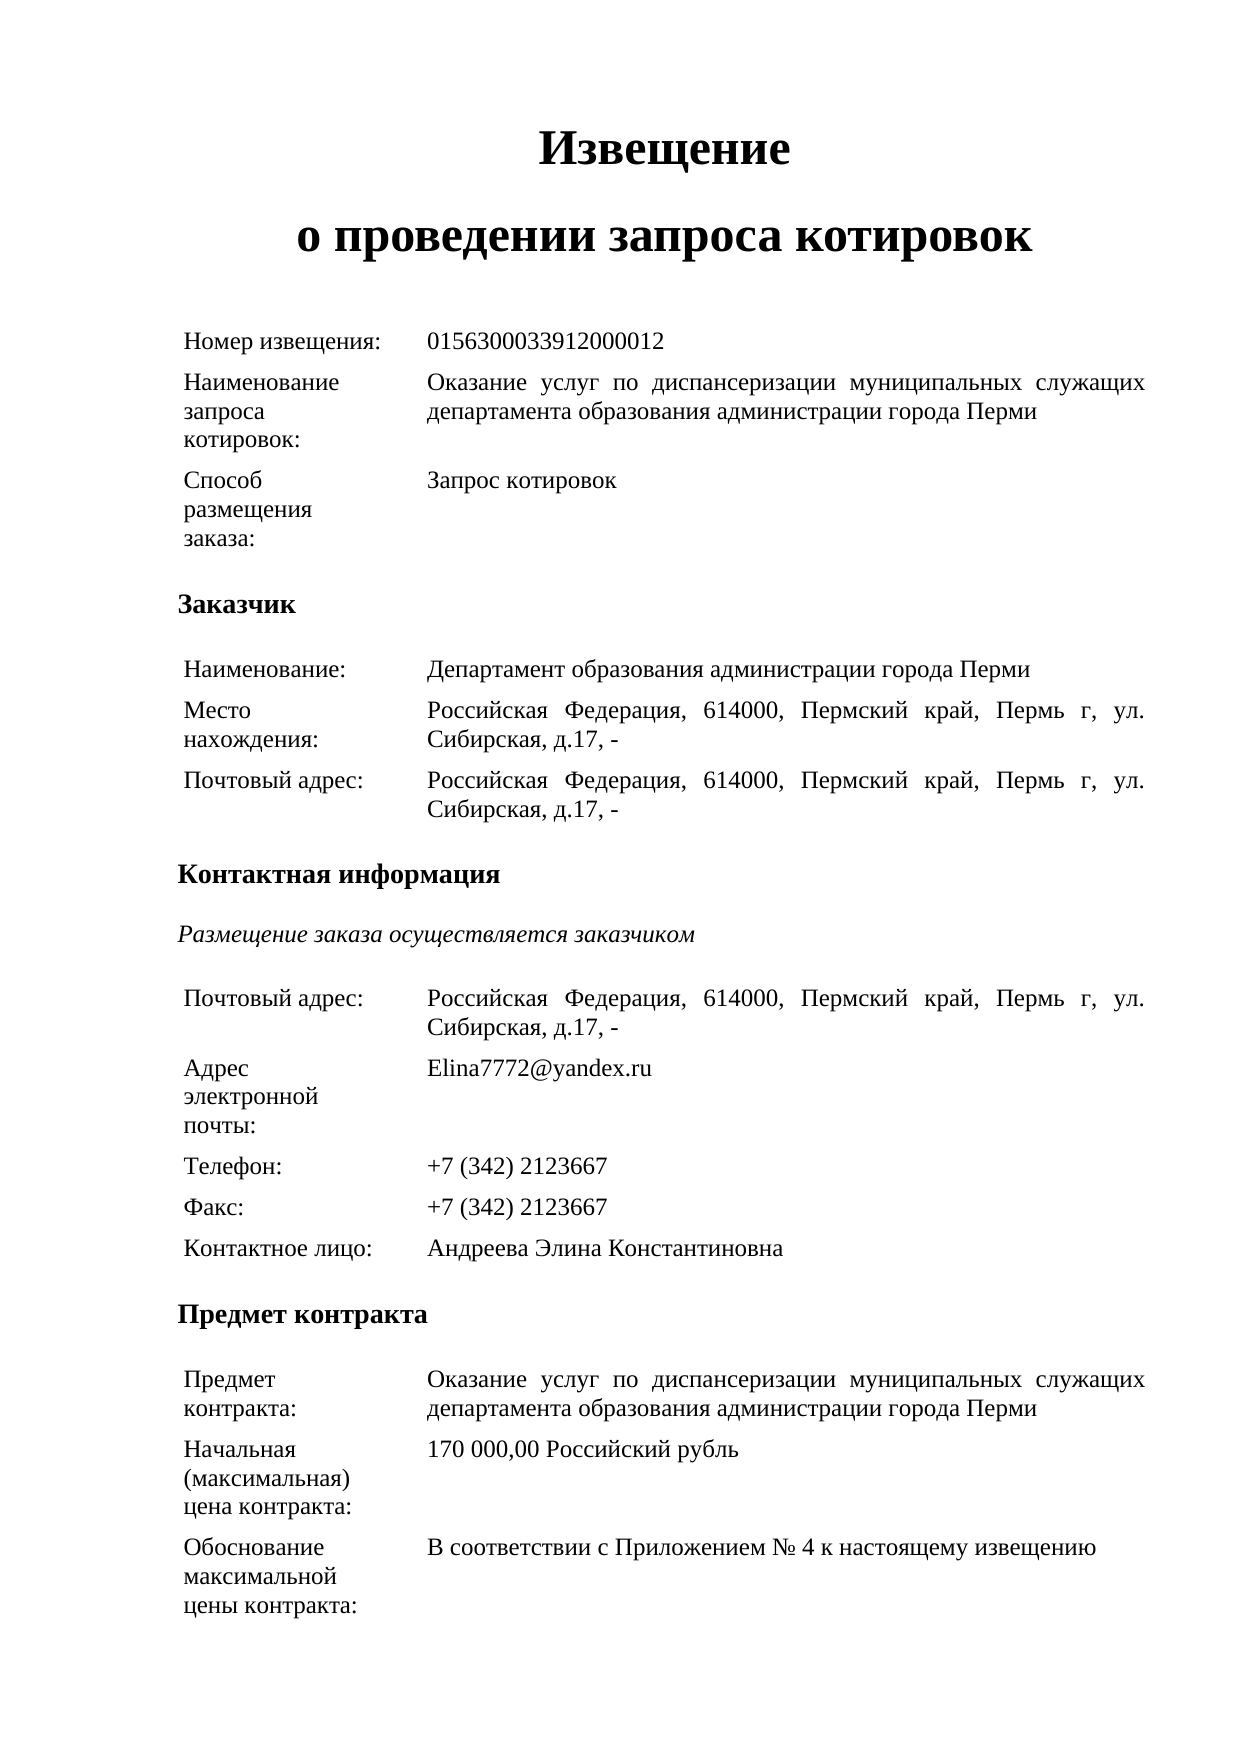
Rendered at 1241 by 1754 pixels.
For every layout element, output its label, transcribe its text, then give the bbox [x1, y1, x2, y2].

table_cell В соответствии с Приложением № 4 к настоящему извещению [421, 1526, 1152, 1624]
text о проведении запроса котировок [177, 205, 1152, 262]
table_cell +7 (342) 2123667 [421, 1145, 1152, 1186]
text Контактная информация [177, 858, 1152, 890]
text Размещение заказа осуществляется заказчиком [177, 919, 1152, 948]
table_cell +7 (342) 2123667 [421, 1186, 1152, 1227]
table_header Наименование: [177, 649, 421, 689]
table_cell Факс: [177, 1186, 421, 1227]
table_cell Российская Федерация, 614000, Пермский край, Пермь г, ул. Сибирская, д.17, - [421, 689, 1152, 759]
table_header Российская Федерация, 614000, Пермский край, Пермь г, ул. Сибирская, д.17, - [421, 977, 1152, 1047]
table_cell Почтовый адрес: [177, 759, 421, 828]
table_header Предмет контракта: [177, 1358, 421, 1428]
table_header Департамент образования администрации города Перми [421, 649, 1152, 689]
text Извещение [177, 118, 1152, 176]
table_header Номер извещения: [177, 320, 421, 361]
table_cell Телефон: [177, 1145, 421, 1186]
table_cell 170 000,00 Российский рубль [421, 1428, 1152, 1526]
table_cell Elina7772@yandex.ru [421, 1047, 1152, 1145]
table_cell Российская Федерация, 614000, Пермский край, Пермь г, ул. Сибирская, д.17, - [421, 759, 1152, 828]
text Предмет контракта [177, 1297, 1152, 1329]
table_cell Оказание услуг по диспансеризации муниципальных служащих департамента образования администрации города Перми [421, 361, 1152, 459]
table_cell Наименование запроса котировок: [177, 361, 421, 459]
table_cell Андреева Элина Константиновна [421, 1227, 1152, 1267]
table_cell Контактное лицо: [177, 1227, 421, 1267]
table_cell Запрос котировок [421, 459, 1152, 558]
table_cell Начальная (максимальная) цена контракта: [177, 1428, 421, 1526]
table_header Почтовый адрес: [177, 977, 421, 1047]
text Заказчик [177, 587, 1152, 619]
table_cell Обоснование максимальной цены контракта: [177, 1526, 421, 1624]
table_header 0156300033912000012 [421, 320, 1152, 361]
table_cell Способ размещения заказа: [177, 459, 421, 558]
table_cell Место нахождения: [177, 689, 421, 759]
table_header Оказание услуг по диспансеризации муниципальных служащих департамента образования администрации города Перми [421, 1358, 1152, 1428]
table_cell Адрес электронной почты: [177, 1047, 421, 1145]
